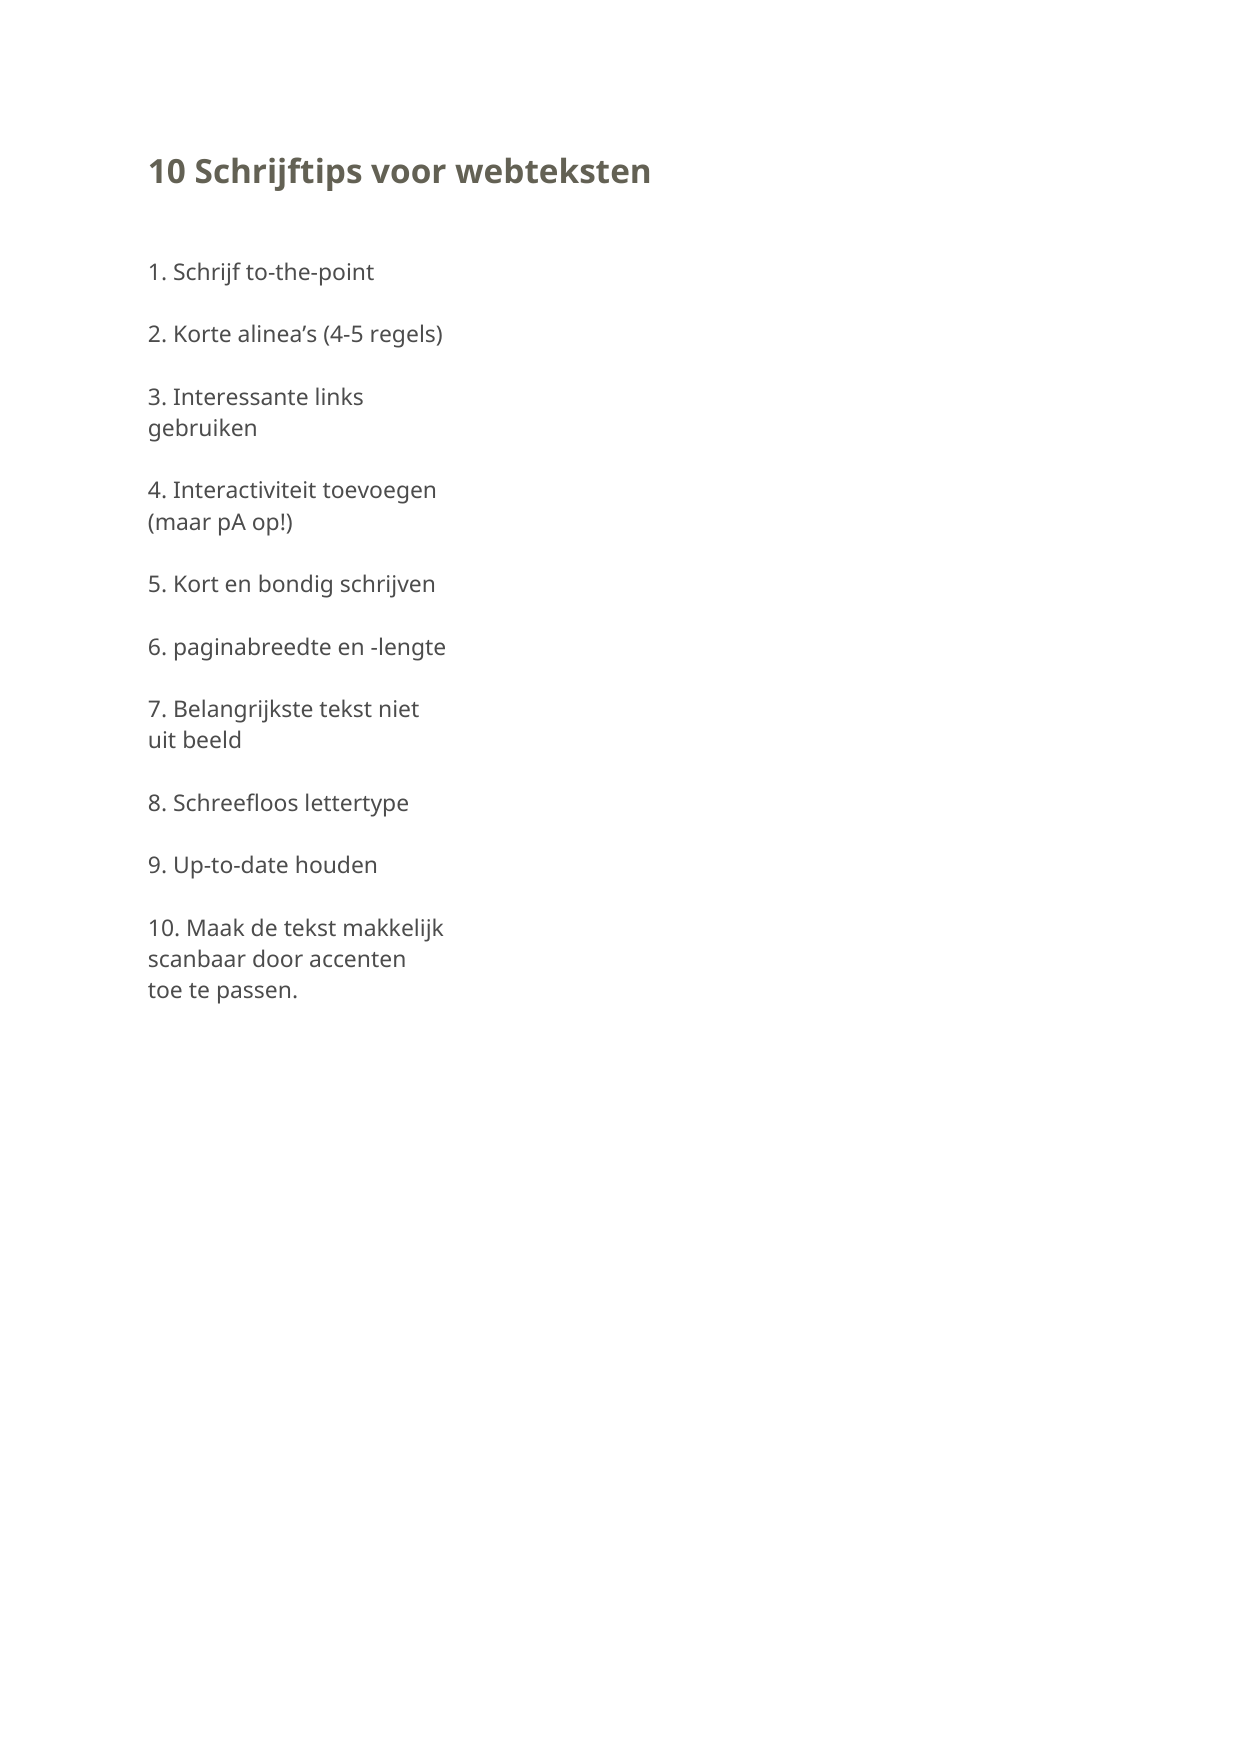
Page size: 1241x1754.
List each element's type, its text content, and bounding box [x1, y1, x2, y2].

text gebruiken [148, 412, 1093, 443]
text 9. Up-to-date houden [148, 849, 1093, 881]
text (maar pA op!) [148, 506, 1093, 537]
text 6. paginabreedte en -lengte [148, 631, 1093, 662]
text 5. Kort en bondig schrijven [148, 568, 1093, 599]
text 8. Schreefloos lettertype [148, 787, 1093, 818]
text toe te passen. [148, 974, 1093, 1006]
text 2. Korte alinea’s (4-5 regels) [148, 318, 1093, 349]
text 1. Schrijf to-the-point [148, 256, 1093, 287]
text 7. Belangrijkste tekst niet [148, 693, 1093, 724]
text 3. Interessante links [148, 381, 1093, 412]
text 4. Interactiviteit toevoegen [148, 474, 1093, 506]
text uit beeld [148, 724, 1093, 756]
text scanbaar door accenten [148, 943, 1093, 974]
text 10. Maak de tekst makkelijk [148, 912, 1093, 943]
text 10 Schrijftips voor webteksten [148, 148, 1093, 193]
